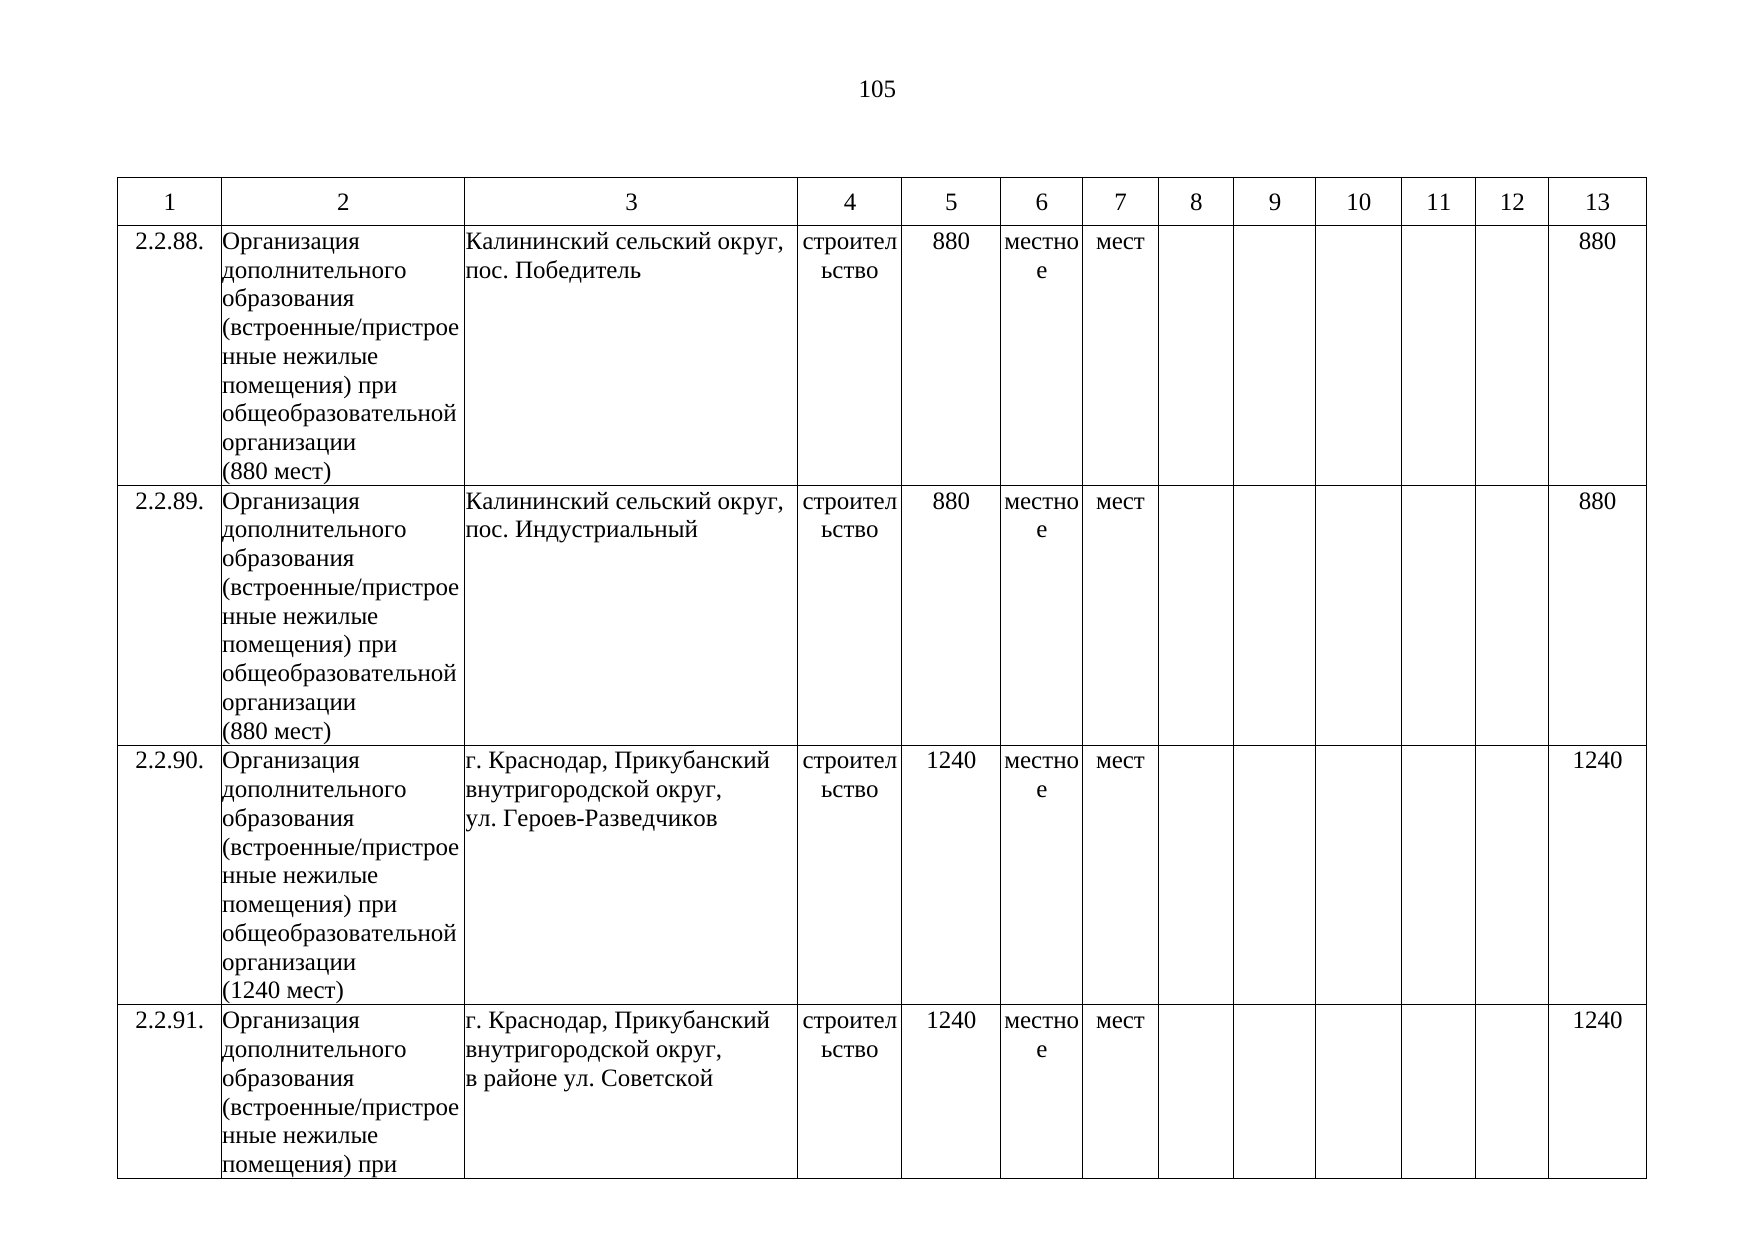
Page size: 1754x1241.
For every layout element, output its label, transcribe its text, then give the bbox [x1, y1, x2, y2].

table_header 1 [118, 178, 221, 225]
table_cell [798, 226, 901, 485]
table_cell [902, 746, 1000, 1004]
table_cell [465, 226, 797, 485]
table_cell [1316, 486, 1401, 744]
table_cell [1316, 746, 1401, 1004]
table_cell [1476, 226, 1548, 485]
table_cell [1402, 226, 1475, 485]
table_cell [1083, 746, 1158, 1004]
table_header 8 [1159, 178, 1233, 225]
table_header 9 [1234, 178, 1315, 225]
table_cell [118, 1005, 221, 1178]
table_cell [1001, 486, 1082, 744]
table_header 2 [222, 178, 464, 225]
table_header 12 [1476, 178, 1548, 225]
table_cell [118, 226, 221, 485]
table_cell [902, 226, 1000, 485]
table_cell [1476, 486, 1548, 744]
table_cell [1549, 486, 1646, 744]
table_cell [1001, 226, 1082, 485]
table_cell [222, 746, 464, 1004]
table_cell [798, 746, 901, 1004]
table_header 5 [902, 178, 1000, 225]
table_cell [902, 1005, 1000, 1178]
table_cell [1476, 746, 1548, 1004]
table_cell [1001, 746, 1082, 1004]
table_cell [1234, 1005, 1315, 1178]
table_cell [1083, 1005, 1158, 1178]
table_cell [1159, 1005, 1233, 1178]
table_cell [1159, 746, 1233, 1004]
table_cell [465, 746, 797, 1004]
table_header 6 [1001, 178, 1082, 225]
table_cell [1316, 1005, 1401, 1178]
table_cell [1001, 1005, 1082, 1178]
table_header 11 [1402, 178, 1475, 225]
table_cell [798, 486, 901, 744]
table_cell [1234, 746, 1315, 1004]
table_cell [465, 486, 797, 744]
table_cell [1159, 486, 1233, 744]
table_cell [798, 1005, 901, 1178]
table_header 13 [1549, 178, 1646, 225]
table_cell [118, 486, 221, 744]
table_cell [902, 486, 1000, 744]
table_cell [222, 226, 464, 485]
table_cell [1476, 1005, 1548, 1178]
table_header 7 [1083, 178, 1158, 225]
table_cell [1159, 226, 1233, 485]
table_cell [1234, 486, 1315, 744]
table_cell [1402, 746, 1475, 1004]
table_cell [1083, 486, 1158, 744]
table_header 10 [1316, 178, 1401, 225]
table_header 4 [798, 178, 901, 225]
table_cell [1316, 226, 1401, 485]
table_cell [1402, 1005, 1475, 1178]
table_header 3 [465, 178, 797, 225]
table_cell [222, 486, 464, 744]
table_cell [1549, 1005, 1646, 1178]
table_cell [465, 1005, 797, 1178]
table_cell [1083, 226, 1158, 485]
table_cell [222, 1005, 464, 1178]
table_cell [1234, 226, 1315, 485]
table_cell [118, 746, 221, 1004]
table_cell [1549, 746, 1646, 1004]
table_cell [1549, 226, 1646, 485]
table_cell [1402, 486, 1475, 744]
